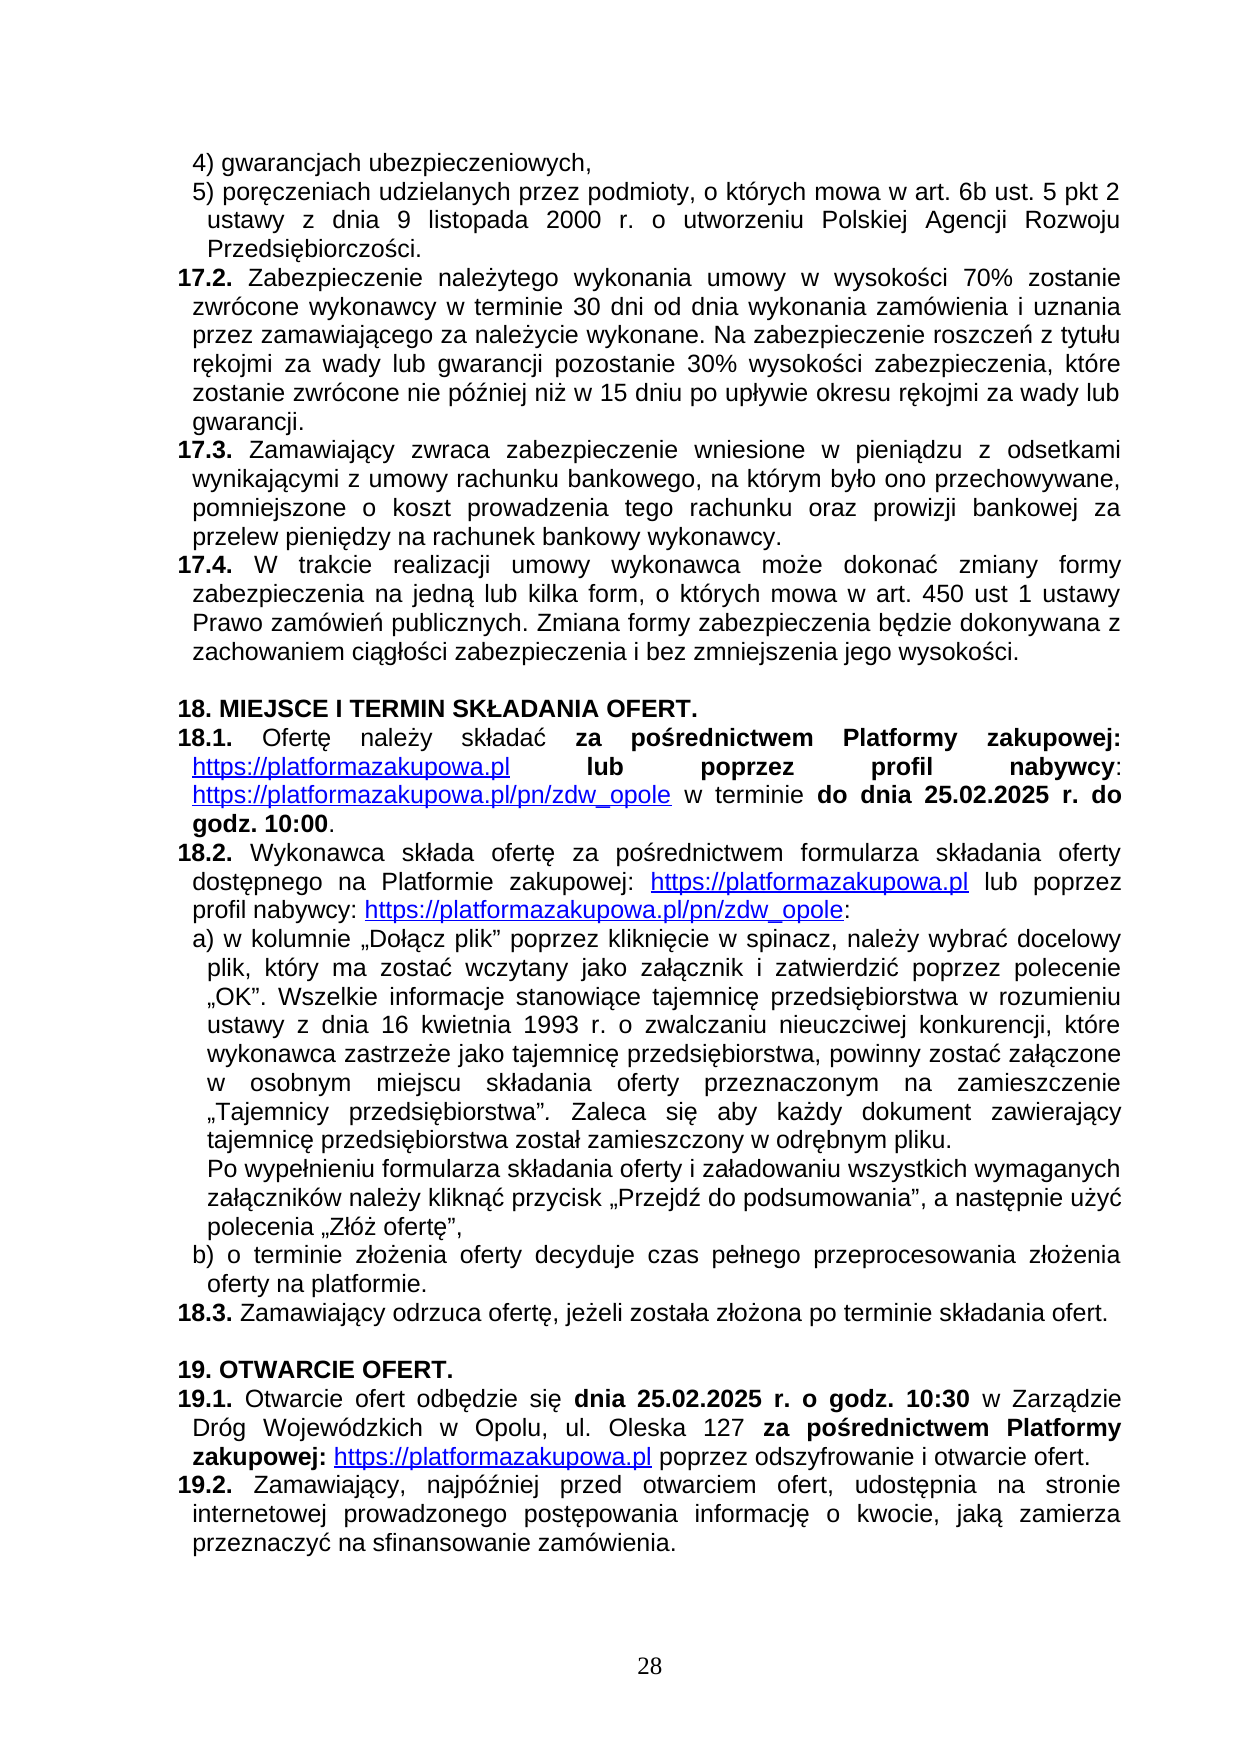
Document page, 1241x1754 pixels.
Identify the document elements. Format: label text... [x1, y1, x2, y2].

text 19. OTWARCIE OFERT. [177, 1355, 1122, 1384]
text 5) poręczeniach udzielanych przez podmioty, o których mowa w art. 6b ust. 5 pkt 2 ustawy z dnia 9 listopada 2000 r. o utworzeniu Polskiej Agencji Rozwoju Przedsiębiorczości. [192, 176, 1122, 263]
text 18.1. Ofertę należy składać za pośrednictwem Platformy zakupowej: https://platformazakupowa.pl lub poprzez profil nabywcy: https://platformazakupowa.pl/pn/zdw_opole w terminie do dnia 25.02.2025 r. do godz. 10:00. [177, 723, 1122, 838]
text 19.1. Otwarcie ofert odbędzie się dnia 25.02.2025 r. o godz. 10:30 w Zarządzie Dróg Wojewódzkich w Opolu, ul. Oleska 127 za pośrednictwem Platformy zakupowej: https://platformazakupowa.pl poprzez odszyfrowanie i otwarcie ofert. [177, 1384, 1122, 1470]
text b) o terminie złożenia oferty decyduje czas pełnego przeprocesowania złożenia oferty na platformie. [192, 1240, 1122, 1298]
text 17.3. Zamawiający zwraca zabezpieczenie wniesione w pieniądzu z odsetkami wynikającymi z umowy rachunku bankowego, na którym było ono przechowywane, pomniejszone o koszt prowadzenia tego rachunku oraz prowizji bankowej za przelew pieniędzy na rachunek bankowy wykonawcy. [177, 435, 1122, 550]
text 17.4. W trakcie realizacji umowy wykonawca może dokonać zmiany formy zabezpieczenia na jedną lub kilka form, o których mowa w art. 450 ust 1 ustawy Prawo zamówień publicznych. Zmiana formy zabezpieczenia będzie dokonywana z zachowaniem ciągłości zabezpieczenia i bez zmniejszenia jego wysokości. [177, 550, 1122, 665]
text 19.2. Zamawiający, najpóźniej przed otwarciem ofert, udostępnia na stronie internetowej prowadzonego postępowania informację o kwocie, jaką zamierza przeznaczyć na sfinansowanie zamówienia. [177, 1470, 1122, 1556]
text 17.2. Zabezpieczenie należytego wykonania umowy w wysokości 70% zostanie zwrócone wykonawcy w terminie 30 dni od dnia wykonania zamówienia i uznania przez zamawiającego za należycie wykonane. Na zabezpieczenie roszczeń z tytułu rękojmi za wady lub gwarancji pozostanie 30% wysokości zabezpieczenia, które zostanie zwrócone nie później niż w 15 dniu po upływie okresu rękojmi za wady lub gwarancji. [177, 263, 1122, 435]
text Po wypełnieniu formularza składania oferty i załadowaniu wszystkich wymaganych załączników należy kliknąć przycisk „Przejdź do podsumowania”, a następnie użyć polecenia „Złóż ofertę”, [207, 1154, 1122, 1240]
text 18.3. Zamawiający odrzuca ofertę, jeżeli została złożona po terminie składania ofert. [177, 1298, 1122, 1326]
text 18. MIEJSCE I TERMIN SKŁADANIA OFERT. [177, 694, 1122, 723]
text 4) gwarancjach ubezpieczeniowych, [192, 148, 1122, 176]
text 18.2. Wykonawca składa ofertę za pośrednictwem formularza składania oferty dostępnego na Platformie zakupowej: https://platformazakupowa.pl lub poprzez profil nabywcy: https://platformazakupowa.pl/pn/zdw_opole: [177, 838, 1122, 924]
text a) w kolumnie „Dołącz plik” poprzez kliknięcie w spinacz, należy wybrać docelowy plik, który ma zostać wczytany jako załącznik i zatwierdzić poprzez polecenie „OK”. Wszelkie informacje stanowiące tajemnicę przedsiębiorstwa w rozumieniu ustawy z dnia 16 kwietnia 1993 r. o zwalczaniu nieuczciwej konkurencji, które wykonawca zastrzeże jako tajemnicę przedsiębiorstwa, powinny zostać załączone w osobnym miejscu składania oferty przeznaczonym na zamieszczenie „Tajemnicy przedsiębiorstwa”. Zaleca się aby każdy dokument zawierający tajemnicę przedsiębiorstwa został zamieszczony w odrębnym pliku. [192, 924, 1122, 1154]
